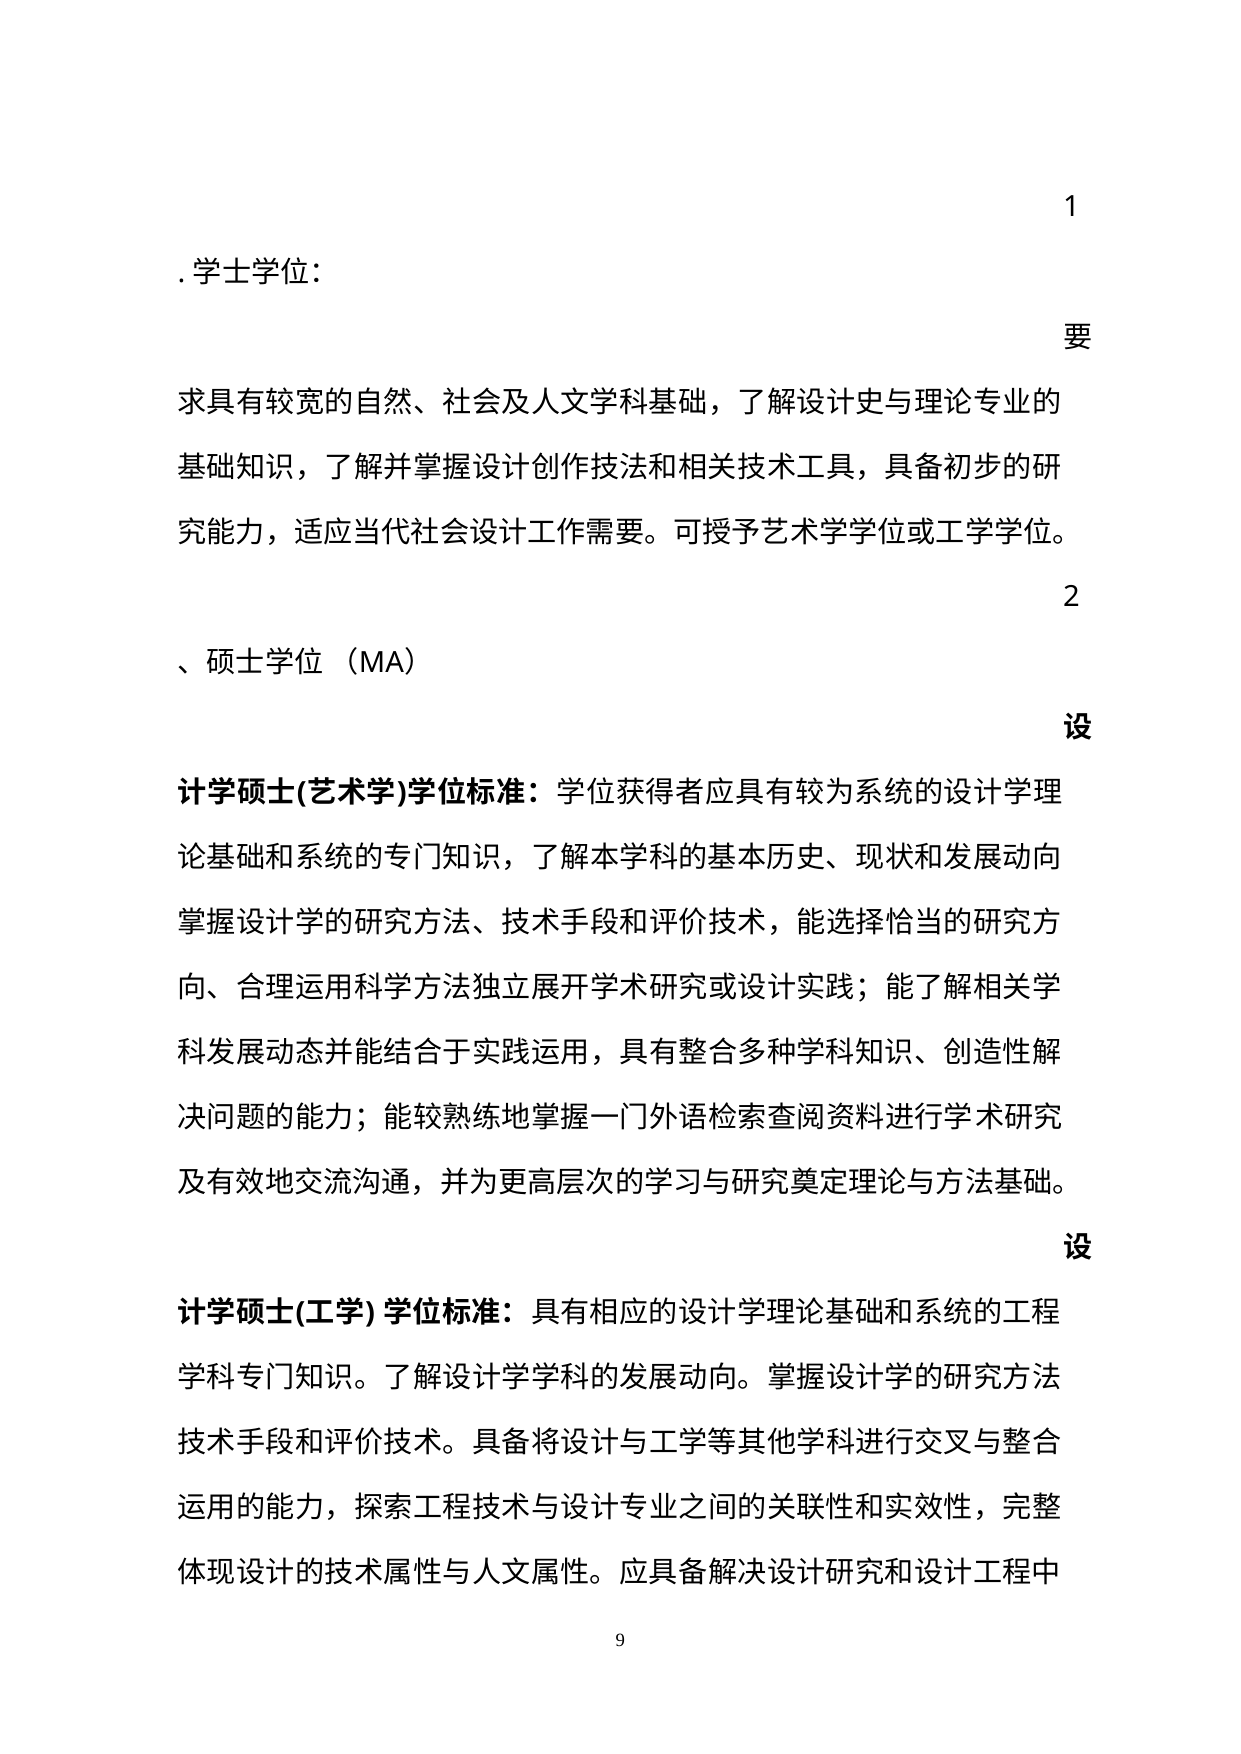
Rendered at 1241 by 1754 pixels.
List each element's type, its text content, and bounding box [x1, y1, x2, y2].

text 要求具有较宽的自然、社会及人文学科基础，了解设计史与理论专业的基础知识，了解并掌握设计创作技法和相关技术工具，具备初步的研究能力，适应当代社会设计工作需要。可授予艺术学学位或工学学位。 [177, 303, 1063, 563]
text 1. 学士学位： [177, 173, 1063, 303]
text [177, 1213, 1063, 1603]
text 设计学硕士(艺术学)学位标准：学位获得者应具有较为系统的设计学理论基础和系统的专门知识，了解本学科的基本历史、现状和发展动向，掌握设计学的研究方法、技术手段和评价技术，能选择恰当的研究方向、合理运用科学方法独立展开学术研究或设计实践；能了解相关学科发展动态并能结合于实践运用，具有整合多种学科知识、创造性解决问题的能力；能较熟练地掌握一门外语检索查阅资料进行学术研究及有效地交流沟通，并为更高层次的学习与研究奠定理论与方法基础。 [177, 693, 1063, 1213]
text 2、硕士学位 （MA） [177, 563, 1063, 693]
